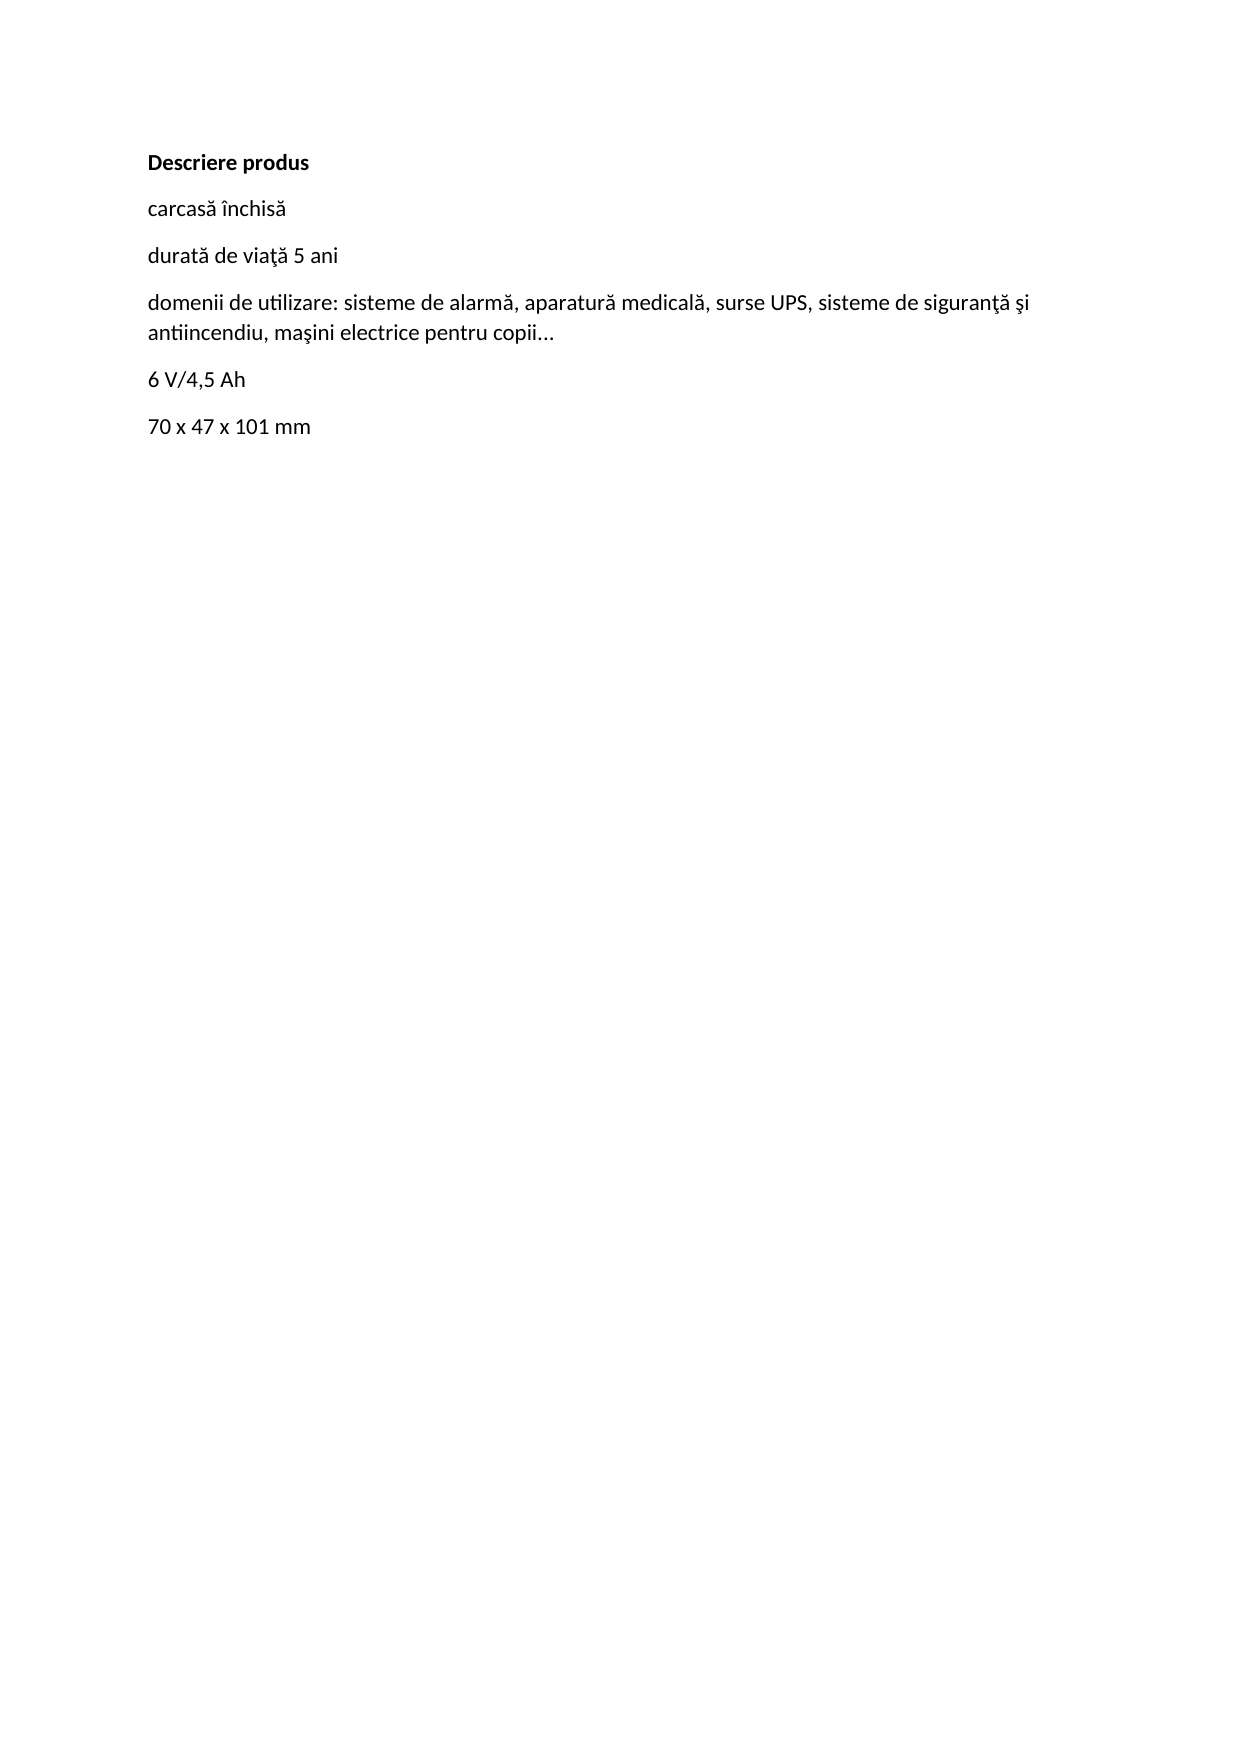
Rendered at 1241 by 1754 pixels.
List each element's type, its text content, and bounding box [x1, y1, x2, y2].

text domenii de utilizare: sisteme de alarmă, aparatură medicală, surse UPS, sisteme de siguranţă şi antiincendiu, maşini electrice pentru copii... [148, 288, 1093, 346]
text carcasă închisă [148, 194, 1093, 222]
text durată de viaţă 5 ani [148, 241, 1093, 269]
text 6 V/4,5 Ah [148, 365, 1093, 393]
text 70 x 47 x 101 mm [148, 412, 1093, 440]
text Descriere produs [148, 148, 1093, 176]
